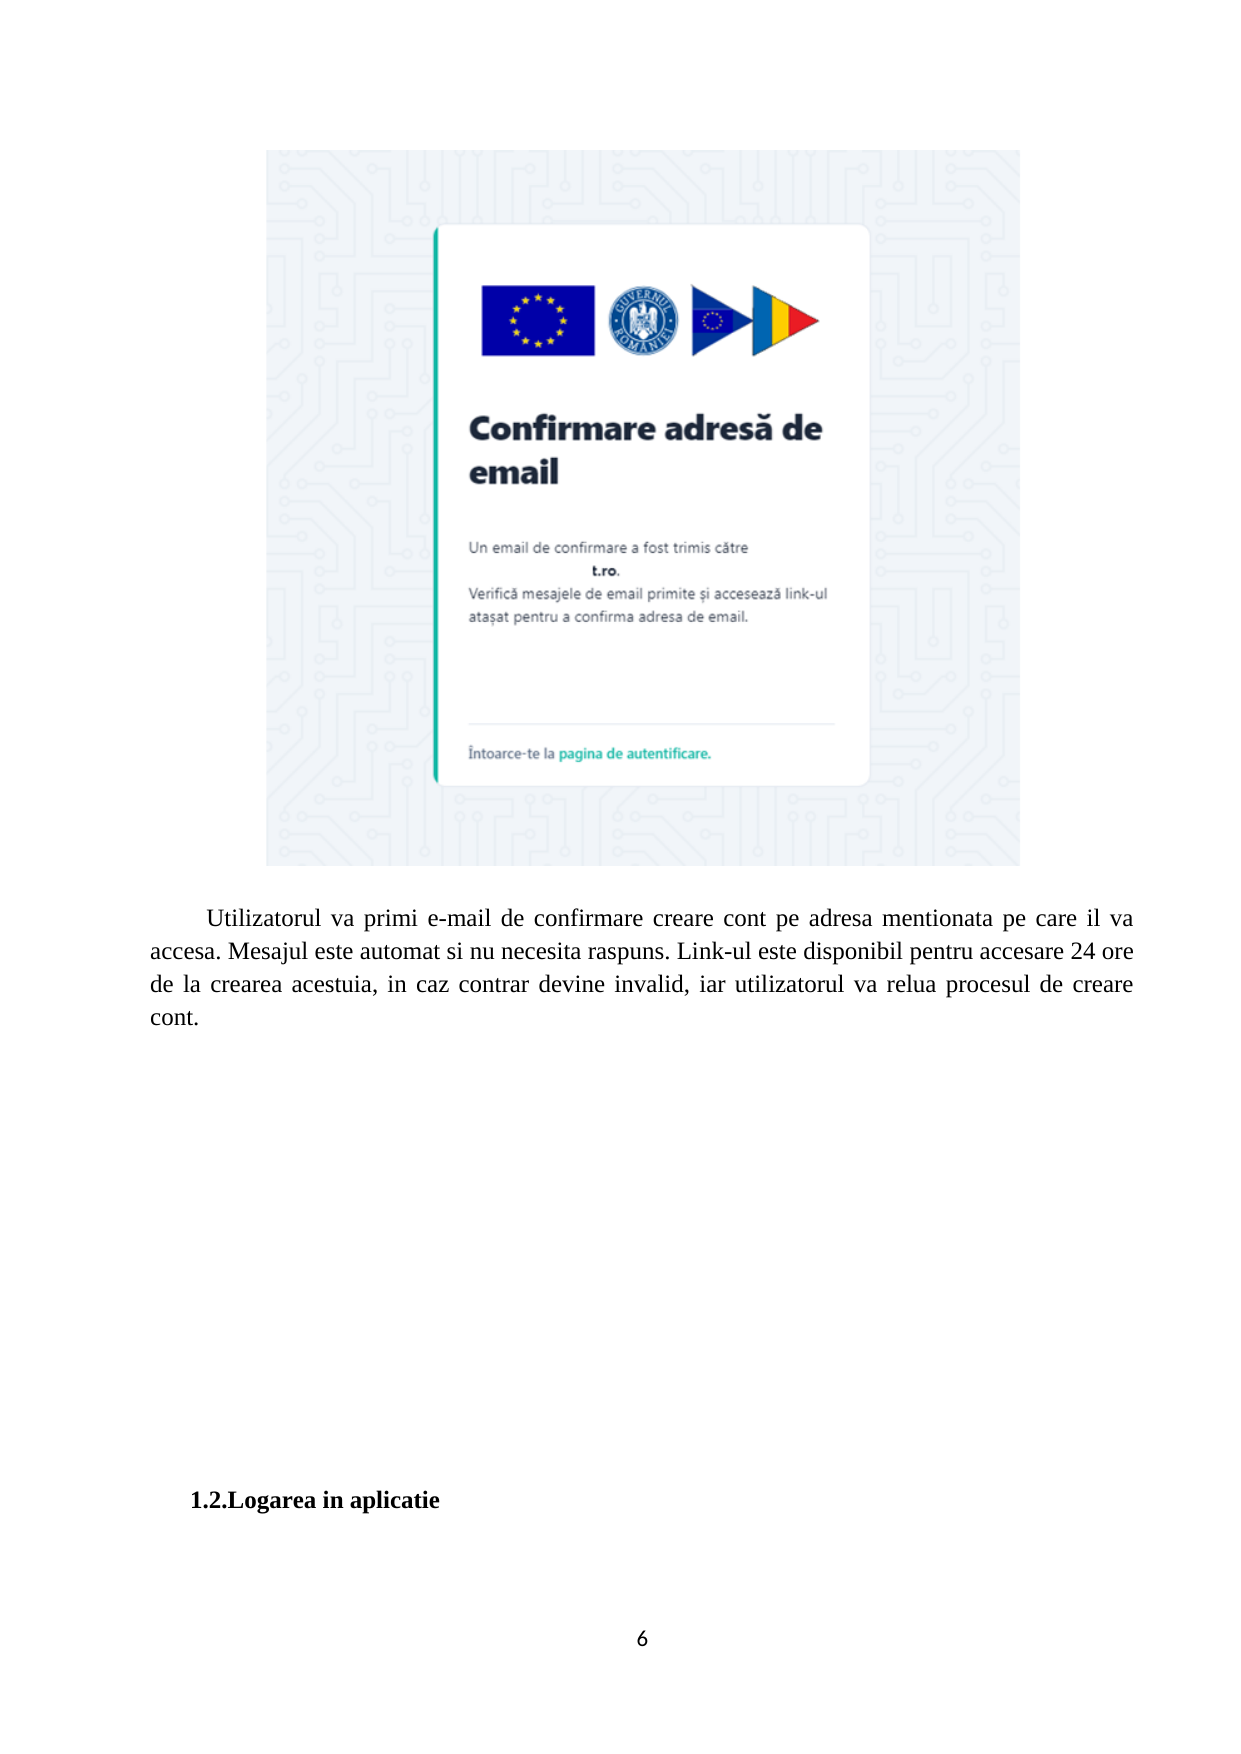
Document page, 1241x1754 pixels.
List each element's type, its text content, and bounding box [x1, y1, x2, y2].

subtitle 1.2.Logarea in aplicatie [190, 1485, 1134, 1514]
picture [266, 150, 1093, 866]
list Utilizatorul va primi e-mail de confirmare creare cont pe adresa mentionata pe care il va accesa. Mesajul este automat si nu necesita raspuns. Link-ul este disponibil pentru accesare 24 ore de la crearea acestuia, in caz contrar devine invalid, iar utilizatorul va relua procesul de creare cont. [150, 903, 1134, 1031]
